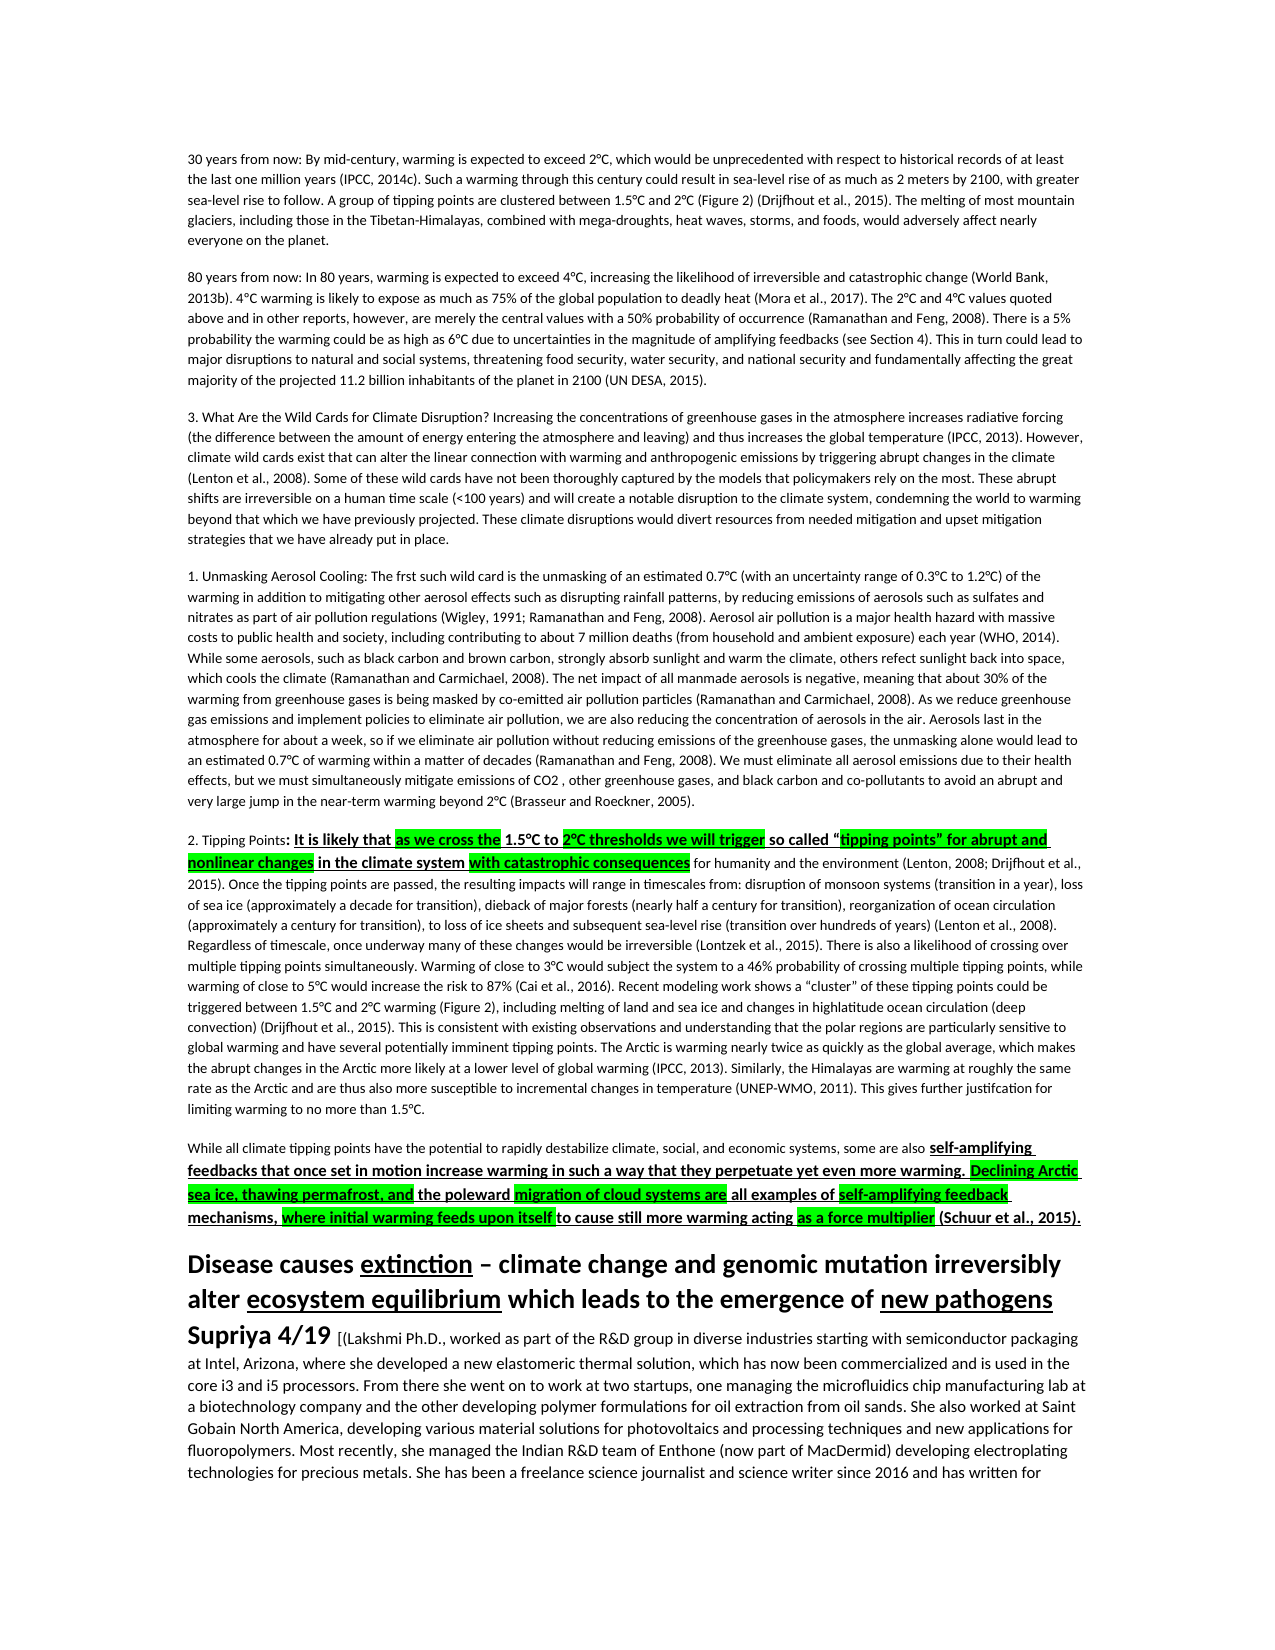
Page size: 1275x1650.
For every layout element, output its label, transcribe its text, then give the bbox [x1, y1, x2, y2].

text 3. What Are the Wild Cards for Climate Disruption? Increasing the concentrations of greenhouse gases in the atmosphere increases radiative forcing (the difference between the amount of energy entering the atmosphere and leaving) and thus increases the global temperature (IPCC, 2013). However, climate wild cards exist that can alter the linear connection with warming and anthropogenic emissions by triggering abrupt changes in the climate (Lenton et al., 2008). Some of these wild cards have not been thoroughly captured by the models that policymakers rely on the most. These abrupt shifts are irreversible on a human time scale (<100 years) and will create a notable disruption to the climate system, condemning the world to warming beyond that which we have previously projected. These climate disruptions would divert resources from needed mitigation and upset mitigation strategies that we have already put in place. [187, 408, 1087, 548]
text 1. Unmasking Aerosol Cooling: The frst such wild card is the unmasking of an estimated 0.7°C (with an uncertainty range of 0.3°C to 1.2°C) of the warming in addition to mitigating other aerosol effects such as disrupting rainfall patterns, by reducing emissions of aerosols such as sulfates and nitrates as part of air pollution regulations (Wigley, 1991; Ramanathan and Feng, 2008). Aerosol air pollution is a major health hazard with massive costs to public health and society, including contributing to about 7 million deaths (from household and ambient exposure) each year (WHO, 2014). While some aerosols, such as black carbon and brown carbon, strongly absorb sunlight and warm the climate, others refect sunlight back into space, which cools the climate (Ramanathan and Carmichael, 2008). The net impact of all manmade aerosols is negative, meaning that about 30% of the warming from greenhouse gases is being masked by co-emitted air pollution particles (Ramanathan and Carmichael, 2008). As we reduce greenhouse gas emissions and implement policies to eliminate air pollution, we are also reducing the concentration of aerosols in the air. Aerosols last in the atmosphere for about a week, so if we eliminate air pollution without reducing emissions of the greenhouse gases, the unmasking alone would lead to an estimated 0.7°C of warming within a matter of decades (Ramanathan and Feng, 2008). We must eliminate all aerosol emissions due to their health effects, but we must simultaneously mitigate emissions of CO2 , other greenhouse gases, and black carbon and co-pollutants to avoid an abrupt and very large jump in the near-term warming beyond 2°C (Brasseur and Roeckner, 2005). [187, 567, 1087, 810]
subtitle Disease causes extinction – climate change and genomic mutation irreversibly alter ecosystem equilibrium which leads to the emergence of new pathogens [187, 1247, 1087, 1316]
text While all climate tipping points have the potential to rapidly destabilize climate, social, and economic systems, some are also self-amplifying feedbacks that once set in motion increase warming in such a way that they perpetuate yet even more warming. Declining Arctic sea ice, thawing permafrost, and the poleward migration of cloud systems are all examples of self-amplifying feedback mechanisms, where initial warming feeds upon itself to cause still more warming acting as a force multiplier (Schuur et al., 2015). [187, 1137, 1087, 1227]
text 2. Tipping Points: It is likely that as we cross the 1.5°C to 2°C thresholds we will trigger so called “tipping points” for abrupt and nonlinear changes in the climate system with catastrophic consequences for humanity and the environment (Lenton, 2008; Drijfhout et al., 2015). Once the tipping points are passed, the resulting impacts will range in timescales from: disruption of monsoon systems (transition in a year), loss of sea ice (approximately a decade for transition), dieback of major forests (nearly half a century for transition), reorganization of ocean circulation (approximately a century for transition), to loss of ice sheets and subsequent sea-level rise (transition over hundreds of years) (Lenton et al., 2008). Regardless of timescale, once underway many of these changes would be irreversible (Lontzek et al., 2015). There is also a likelihood of crossing over multiple tipping points simultaneously. Warming of close to 3°C would subject the system to a 46% probability of crossing multiple tipping points, while warming of close to 5°C would increase the risk to 87% (Cai et al., 2016). Recent modeling work shows a “cluster” of these tipping points could be triggered between 1.5°C and 2°C warming (Figure 2), including melting of land and sea ice and changes in highlatitude ocean circulation (deep convection) (Drijfhout et al., 2015). This is consistent with existing observations and understanding that the polar regions are particularly sensitive to global warming and have several potentially imminent tipping points. The Arctic is warming nearly twice as quickly as the global average, which makes the abrupt changes in the Arctic more likely at a lower level of global warming (IPCC, 2013). Similarly, the Himalayas are warming at roughly the same rate as the Arctic and are thus also more susceptible to incremental changes in temperature (UNEP-WMO, 2011). This gives further justifcation for limiting warming to no more than 1.5°C. [187, 829, 1087, 1118]
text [187, 1318, 1087, 1483]
text 30 years from now: By mid-century, warming is expected to exceed 2°C, which would be unprecedented with respect to historical records of at least the last one million years (IPCC, 2014c). Such a warming through this century could result in sea-level rise of as much as 2 meters by 2100, with greater sea-level rise to follow. A group of tipping points are clustered between 1.5°C and 2°C (Figure 2) (Drijfhout et al., 2015). The melting of most mountain glaciers, including those in the Tibetan-Himalayas, combined with mega-droughts, heat waves, storms, and foods, would adversely affect nearly everyone on the planet. [187, 150, 1087, 249]
text 80 years from now: In 80 years, warming is expected to exceed 4°C, increasing the likelihood of irreversible and catastrophic change (World Bank, 2013b). 4ºC warming is likely to expose as much as 75% of the global population to deadly heat (Mora et al., 2017). The 2°C and 4°C values quoted above and in other reports, however, are merely the central values with a 50% probability of occurrence (Ramanathan and Feng, 2008). There is a 5% probability the warming could be as high as 6°C due to uncertainties in the magnitude of amplifying feedbacks (see Section 4). This in turn could lead to major disruptions to natural and social systems, threatening food security, water security, and national security and fundamentally affecting the great majority of the projected 11.2 billion inhabitants of the planet in 2100 (UN DESA, 2015). [187, 269, 1087, 389]
